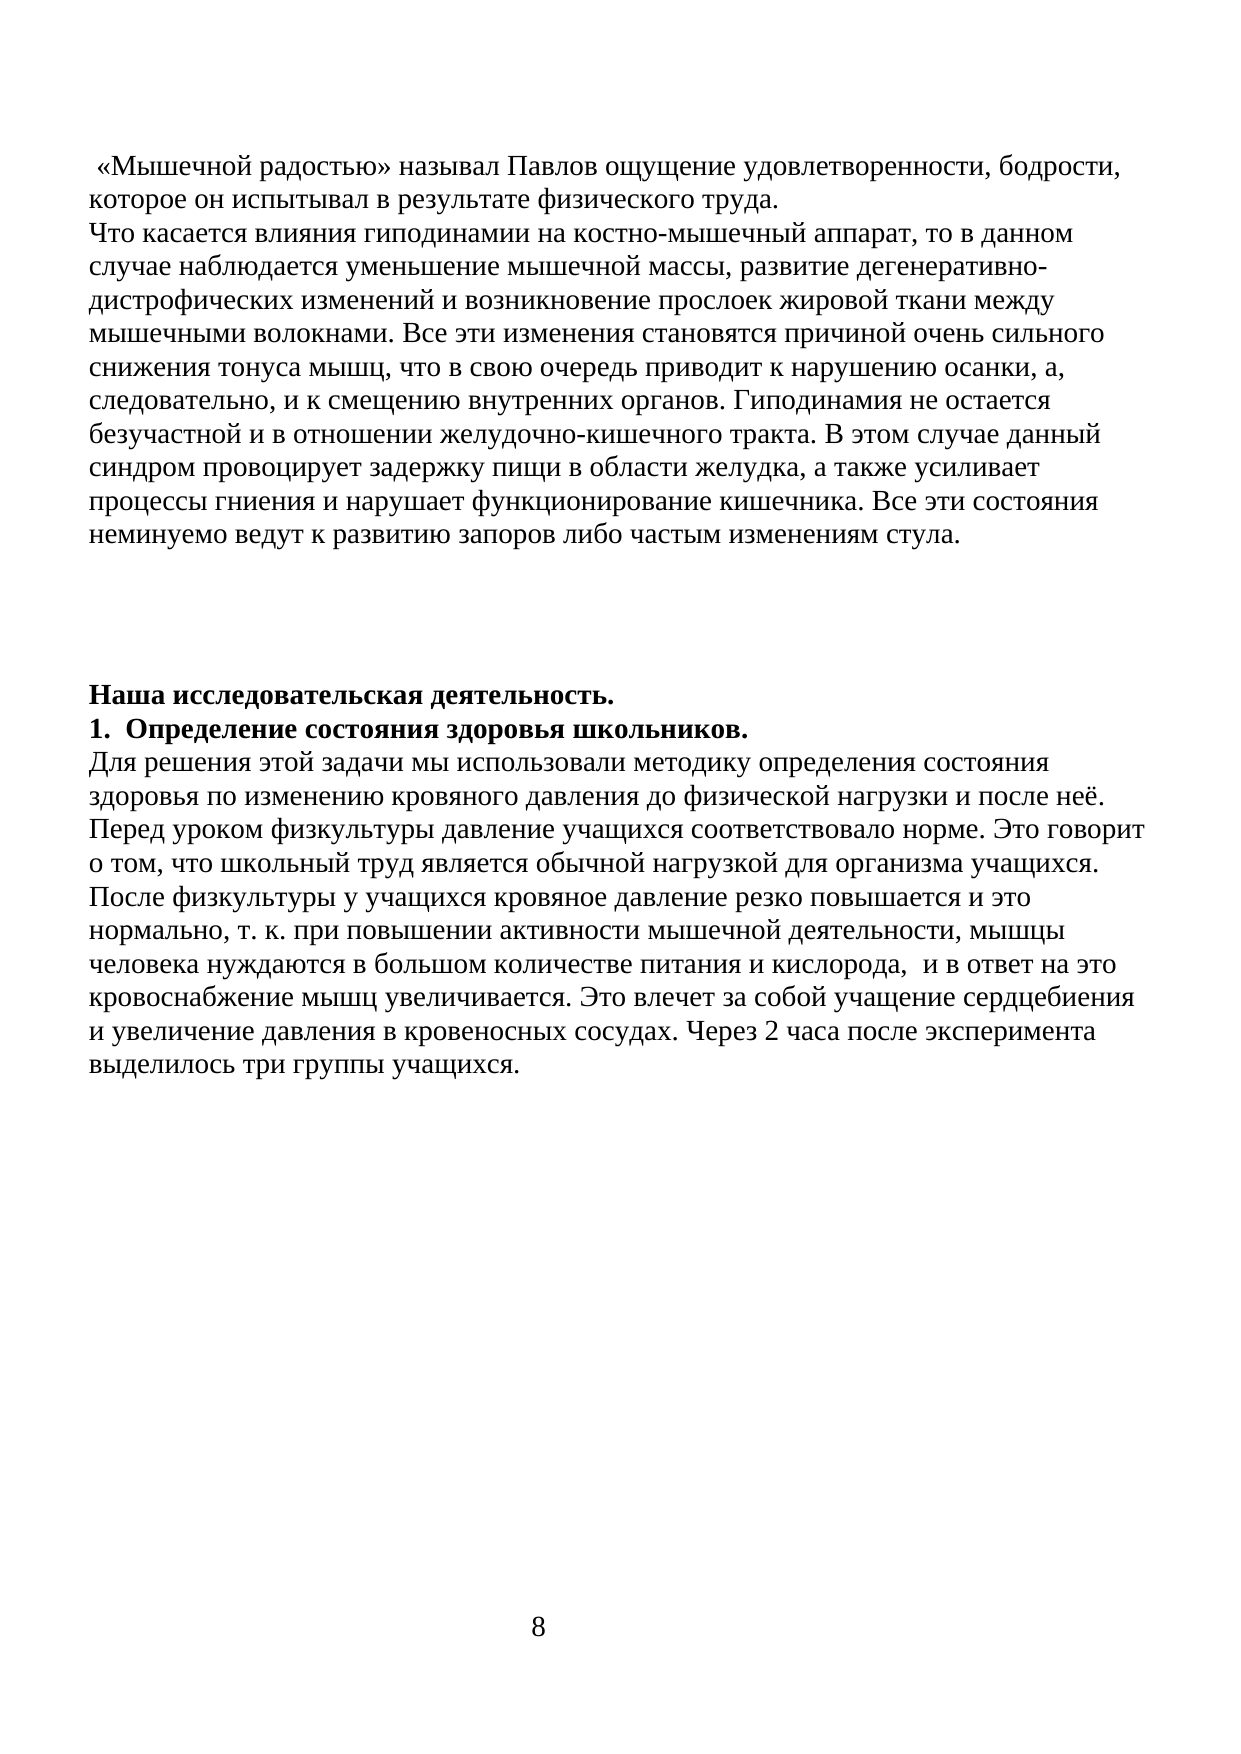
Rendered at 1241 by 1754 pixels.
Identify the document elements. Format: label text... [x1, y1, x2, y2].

text 8 [89, 1609, 1152, 1643]
text «Мышечной радостью» называл Павлов ощущение удовлетворенности, бодрости, которое он испытывал в результате физического труда. Что касается влияния гиподинамии на костно-мышечный аппарат, то в данном случае наблюдается уменьшение мышечной массы, развитие дегенеративно-дистрофических изменений и возникновение прослоек жировой ткани между мышечными волокнами. Все эти изменения становятся причиной очень сильного снижения тонуса мышц, что в свою очередь приводит к нарушению осанки, а, следовательно, и к смещению внутренних органов. Гиподинамия не остается безучастной и в отношении желудочно-кишечного тракта. В этом случае данный синдром провоцирует задержку пищи в области желудка, а также усиливает процессы гниения и нарушает функционирование кишечника. Все эти состояния неминуемо ведут к развитию запоров либо частым изменениям стула. [89, 148, 1152, 550]
text Наша исследовательская деятельность. 1. Определение состояния здоровья школьников. Для решения этой задачи мы использовали методику определения состояния здоровья по изменению кровяного давления до физической нагрузки и после неё. Перед уроком физкультуры давление учащихся соответствовало норме. Это говорит о том, что школьный труд является обычной нагрузкой для организма учащихся. После физкультуры у учащихся кровяное давление резко повышается и это нормально, т. к. при повышении активности мышечной деятельности, мышцы человека нуждаются в большом количестве питания и кислорода, и в ответ на это кровоснабжение мышц увеличивается. Это влечет за собой учащение сердцебиения и увеличение давления в кровеносных сосудах. Через 2 часа после эксперимента выделилось три группы учащихся. [89, 677, 1152, 1080]
